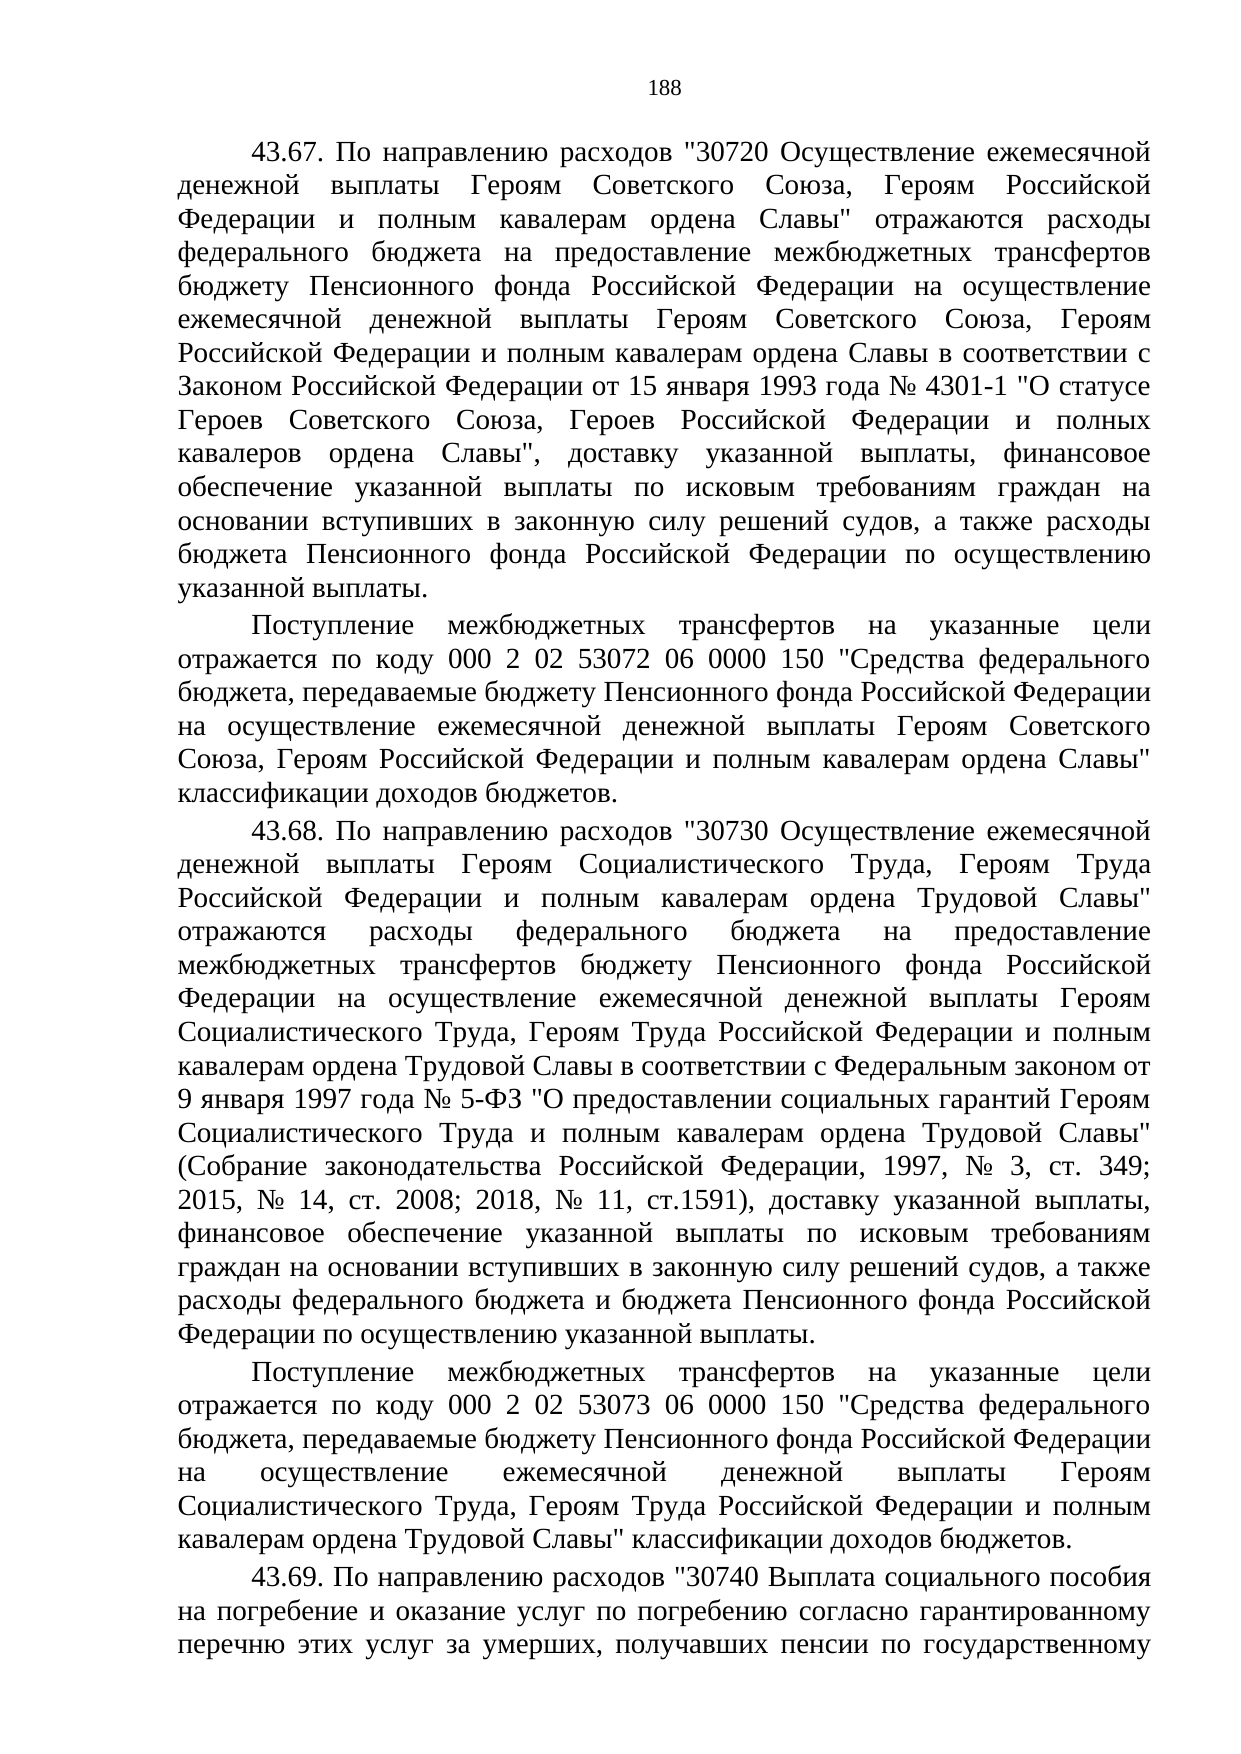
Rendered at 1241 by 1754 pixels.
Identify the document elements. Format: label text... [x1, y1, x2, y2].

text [177, 1559, 1152, 1660]
text 43.68. По направлению расходов "30730 Осуществление ежемесячной денежной выплаты Героям Социалистического Труда, Героям Труда Российской Федерации и полным кавалерам ордена Трудовой Славы" отражаются расходы федерального бюджета на предоставление межбюджетных трансфертов бюджету Пенсионного фонда Российской Федерации на осуществление ежемесячной денежной выплаты Героям Социалистического Труда, Героям Труда Российской Федерации и полным кавалерам ордена Трудовой Славы в соответствии с Федеральным законом от 9 января 1997 года № 5-ФЗ "О предоставлении социальных гарантий Героям Социалистического Труда и полным кавалерам ордена Трудовой Славы" (Собрание законодательства Российской Федерации, 1997, № 3, ст. 349; 2015, № 14, ст. 2008; 2018, № 11, ст.1591), доставку указанной выплаты, финансовое обеспечение указанной выплаты по исковым требованиям граждан на основании вступивших в законную силу решений судов, а также расходы федерального бюджета и бюджета Пенсионного фонда Российской Федерации по осуществлению указанной выплаты. [177, 813, 1152, 1349]
text Поступление межбюджетных трансфертов на указанные цели отражается по коду 000 2 02 53072 06 0000 150 "Средства федерального бюджета, передаваемые бюджету Пенсионного фонда Российской Федерации на осуществление ежемесячной денежной выплаты Героям Советского Союза, Героям Российской Федерации и полным кавалерам ордена Славы" классификации доходов бюджетов. [177, 607, 1152, 809]
text 43.67. По направлению расходов "30720 Осуществление ежемесячной денежной выплаты Героям Советского Союза, Героям Российской Федерации и полным кавалерам ордена Славы" отражаются расходы федерального бюджета на предоставление межбюджетных трансфертов бюджету Пенсионного фонда Российской Федерации на осуществление ежемесячной денежной выплаты Героям Советского Союза, Героям Российской Федерации и полным кавалерам ордена Славы в соответствии с Законом Российской Федерации от 15 января 1993 года № 4301-1 "О статусе Героев Советского Союза, Героев Российской Федерации и полных кавалеров ордена Славы", доставку указанной выплаты, финансовое обеспечение указанной выплаты по исковым требованиям граждан на основании вступивших в законную силу решений судов, а также расходы бюджета Пенсионного фонда Российской Федерации по осуществлению указанной выплаты. [177, 134, 1152, 603]
text Поступление межбюджетных трансфертов на указанные цели отражается по коду 000 2 02 53073 06 0000 150 "Средства федерального бюджета, передаваемые бюджету Пенсионного фонда Российской Федерации на осуществление ежемесячной денежной выплаты Героям Социалистического Труда, Героям Труда Российской Федерации и полным кавалерам ордена Трудовой Славы" классификации доходов бюджетов. [177, 1354, 1152, 1555]
